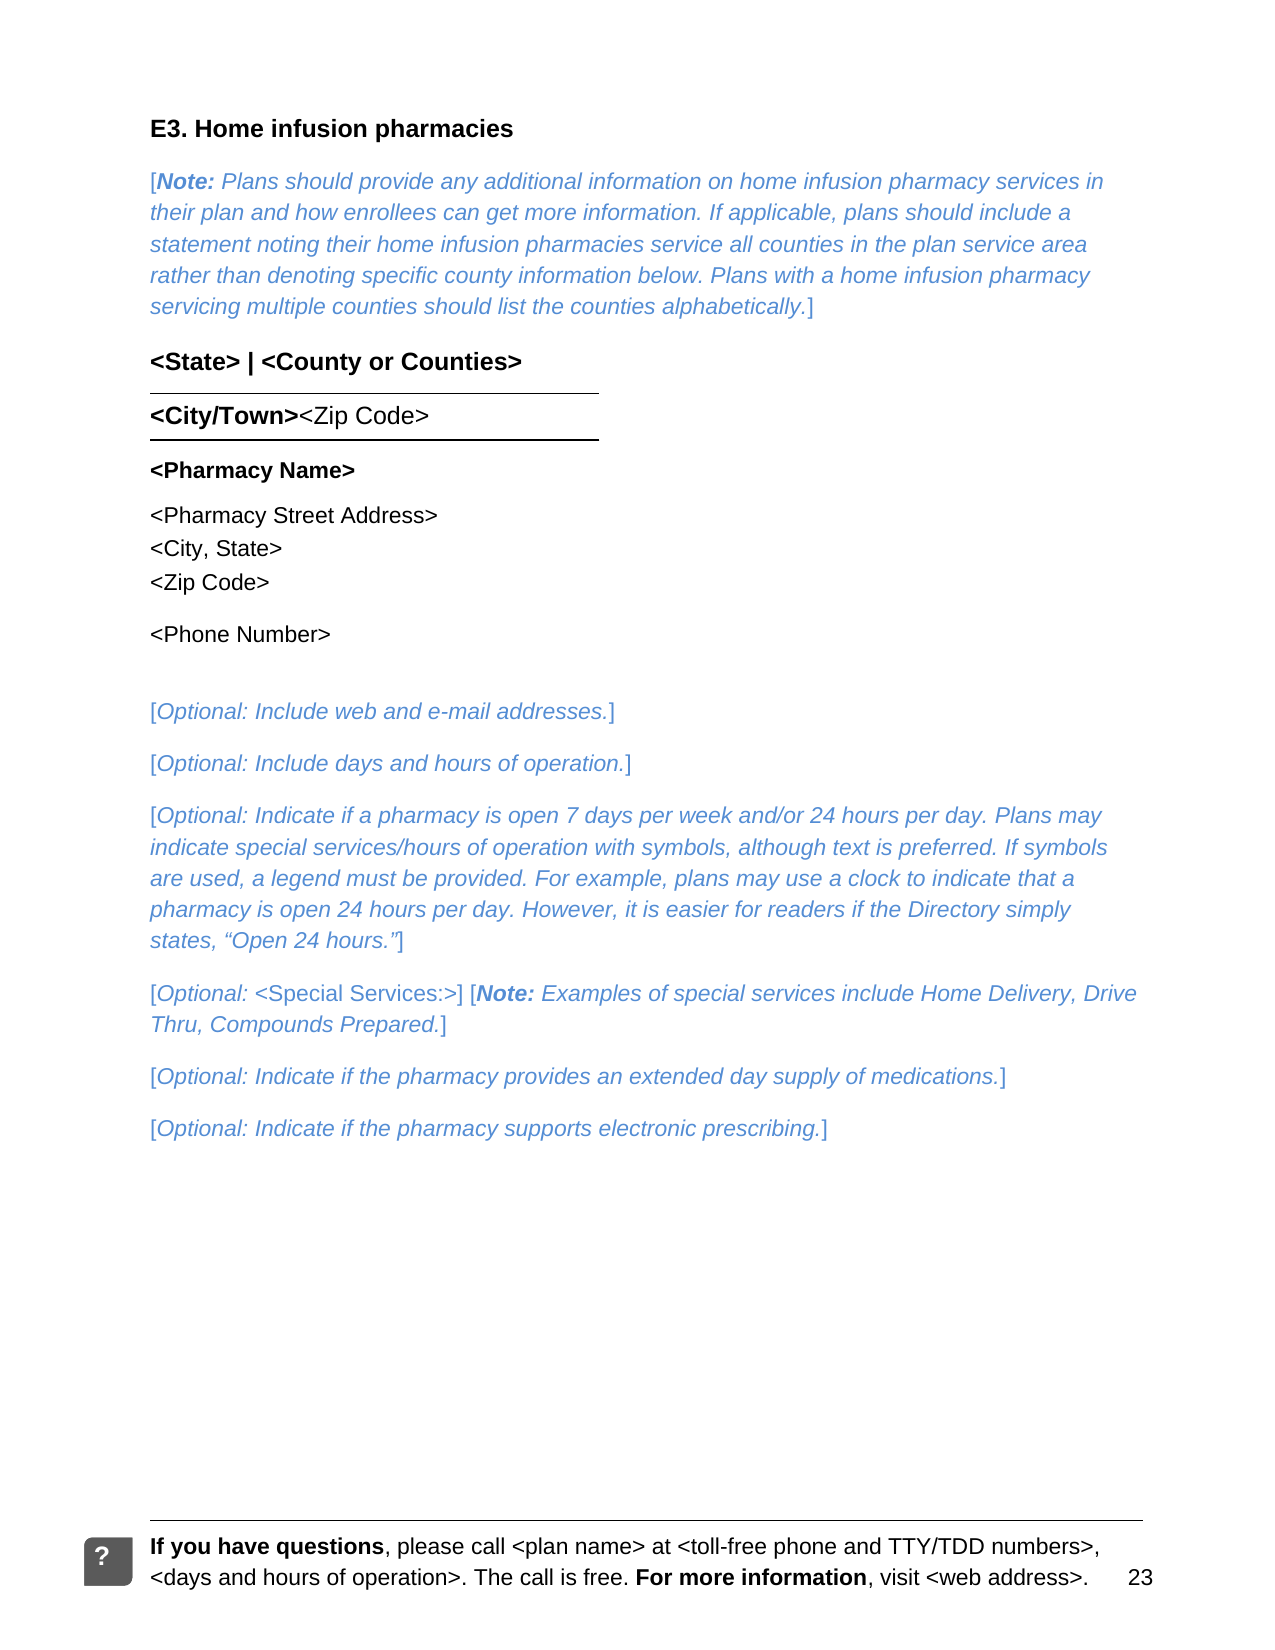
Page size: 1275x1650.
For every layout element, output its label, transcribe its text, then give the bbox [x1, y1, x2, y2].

text [Optional: Include days and hours of operation.] [150, 747, 1143, 778]
text <Pharmacy Name> [150, 453, 1143, 484]
text [Optional: <Special Services:>] [Note: Examples of special services include Home Delivery, Drive Thru, Compounds Prepared.] [150, 976, 1143, 1038]
text [Optional: Include web and e-mail addresses.] [150, 695, 1143, 726]
text <State> | <County or Counties> [150, 342, 1143, 377]
text [Optional: Indicate if the pharmacy provides an extended day supply of medications.] [150, 1059, 1143, 1091]
text [Note: Plans should provide any additional information on home infusion pharmacy services in their plan and how enrollees can get more information. If applicable, plans should include a statement noting their home infusion pharmacies service all counties in the plan service area rather than denoting specific county information below. Plans with a home infusion pharmacy servicing multiple counties should list the counties alphabetically.] [150, 164, 1143, 321]
text [Optional: Indicate if a pharmacy is open 7 days per week and/or 24 hours per day. Plans may indicate special services/hours of operation with symbols, although text is preferred. If symbols are used, a legend must be provided. For example, plans may use a clock to indicate that a pharmacy is open 24 hours per day. However, it is easier for readers if the Directory simply states, “Open 24 hours.”] [150, 799, 1143, 955]
text [Optional: Indicate if the pharmacy supports electronic prescribing.] [150, 1111, 1143, 1143]
text E3. Home infusion pharmacies [150, 112, 1143, 144]
text <Phone Number> [150, 616, 1143, 649]
text <City/Town><Zip Code> [150, 394, 599, 439]
text <Pharmacy Street Address> <City, State> <Zip Code> [150, 497, 1143, 597]
